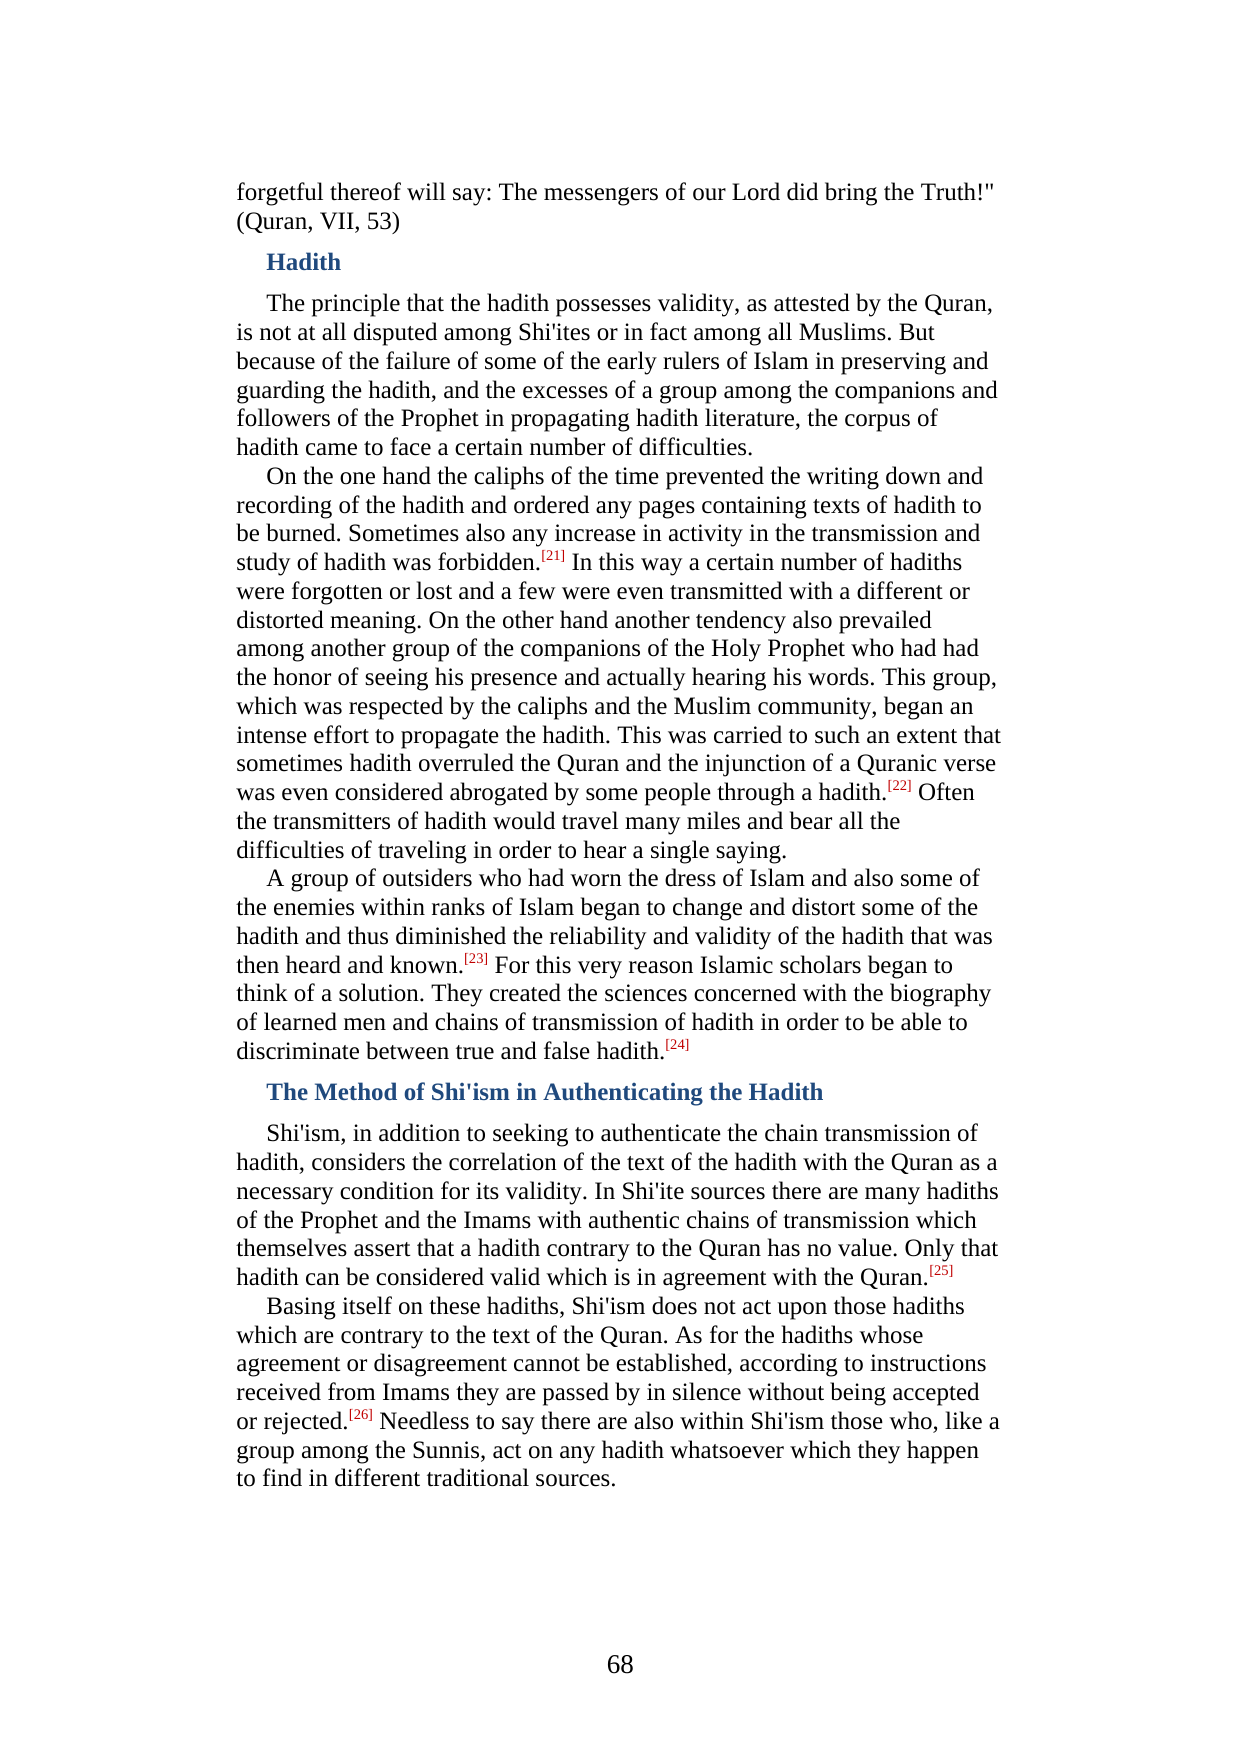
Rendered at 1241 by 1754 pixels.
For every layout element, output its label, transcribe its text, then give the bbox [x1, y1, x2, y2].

subtitle Hadith [236, 247, 1004, 276]
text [236, 177, 1004, 235]
text The principle that the hadith possesses validity, as attested by the Quran, is not at all disputed among Shi'ites or in fact among all Muslims. But because of the failure of some of the early rulers of Islam in preserving and guarding the hadith, and the excesses of a group among the companions and followers of the Prophet in propagating hadith literature, the corpus of hadith came to face a certain number of difficulties. [236, 288, 1004, 461]
text A group of outsiders who had worn the dress of Islam and also some of the enemies within ranks of Islam began to change and distort some of the hadith and thus diminished the reliability and validity of the hadith that was then heard and known.[23] For this very reason Islamic scholars began to think of a solution. They created the sciences concerned with the biography of learned men and chains of transmission of hadith in order to be able to discriminate between true and false hadith.[24] [236, 863, 1004, 1065]
text Basing itself on these hadiths, Shi'ism does not act upon those hadiths which are contrary to the text of the Quran. As for the hadiths whose agreement or disagreement cannot be established, according to instructions received from Imams they are passed by in silence without being accepted or rejected.[26] Needless to say there are also within Shi'ism those who, like a group among the Sunnis, act on any hadith whatsoever which they happen to find in different traditional sources. [236, 1291, 1004, 1492]
text On the one hand the caliphs of the time prevented the writing down and recording of the hadith and ordered any pages containing texts of hadith to be burned. Sometimes also any increase in activity in the transmission and study of hadith was forbidden.[21] In this way a certain number of hadiths were forgotten or lost and a few were even transmitted with a different or distorted meaning. On the other hand another tendency also prevailed among another group of the companions of the Holy Prophet who had had the honor of seeing his presence and actually hearing his words. This group, which was respected by the caliphs and the Muslim community, began an intense effort to propagate the hadith. This was carried to such an extent that sometimes hadith overruled the Quran and the injunction of a Quranic verse was even considered abrogated by some people through a hadith.[22] Often the transmitters of hadith would travel many miles and bear all the difficulties of traveling in order to hear a single saying. [236, 461, 1004, 863]
text Shi'ism, in addition to seeking to authenticate the chain transmission of hadith, considers the correlation of the text of the hadith with the Quran as a necessary condition for its validity. In Shi'ite sources there are many hadiths of the Prophet and the Imams with authentic chains of transmission which themselves assert that a hadith contrary to the Quran has no value. Only that hadith can be considered valid which is in agreement with the Quran.[25] [236, 1118, 1004, 1291]
subtitle The Method of Shi'ism in Authenticating the Hadith [236, 1077, 1004, 1106]
